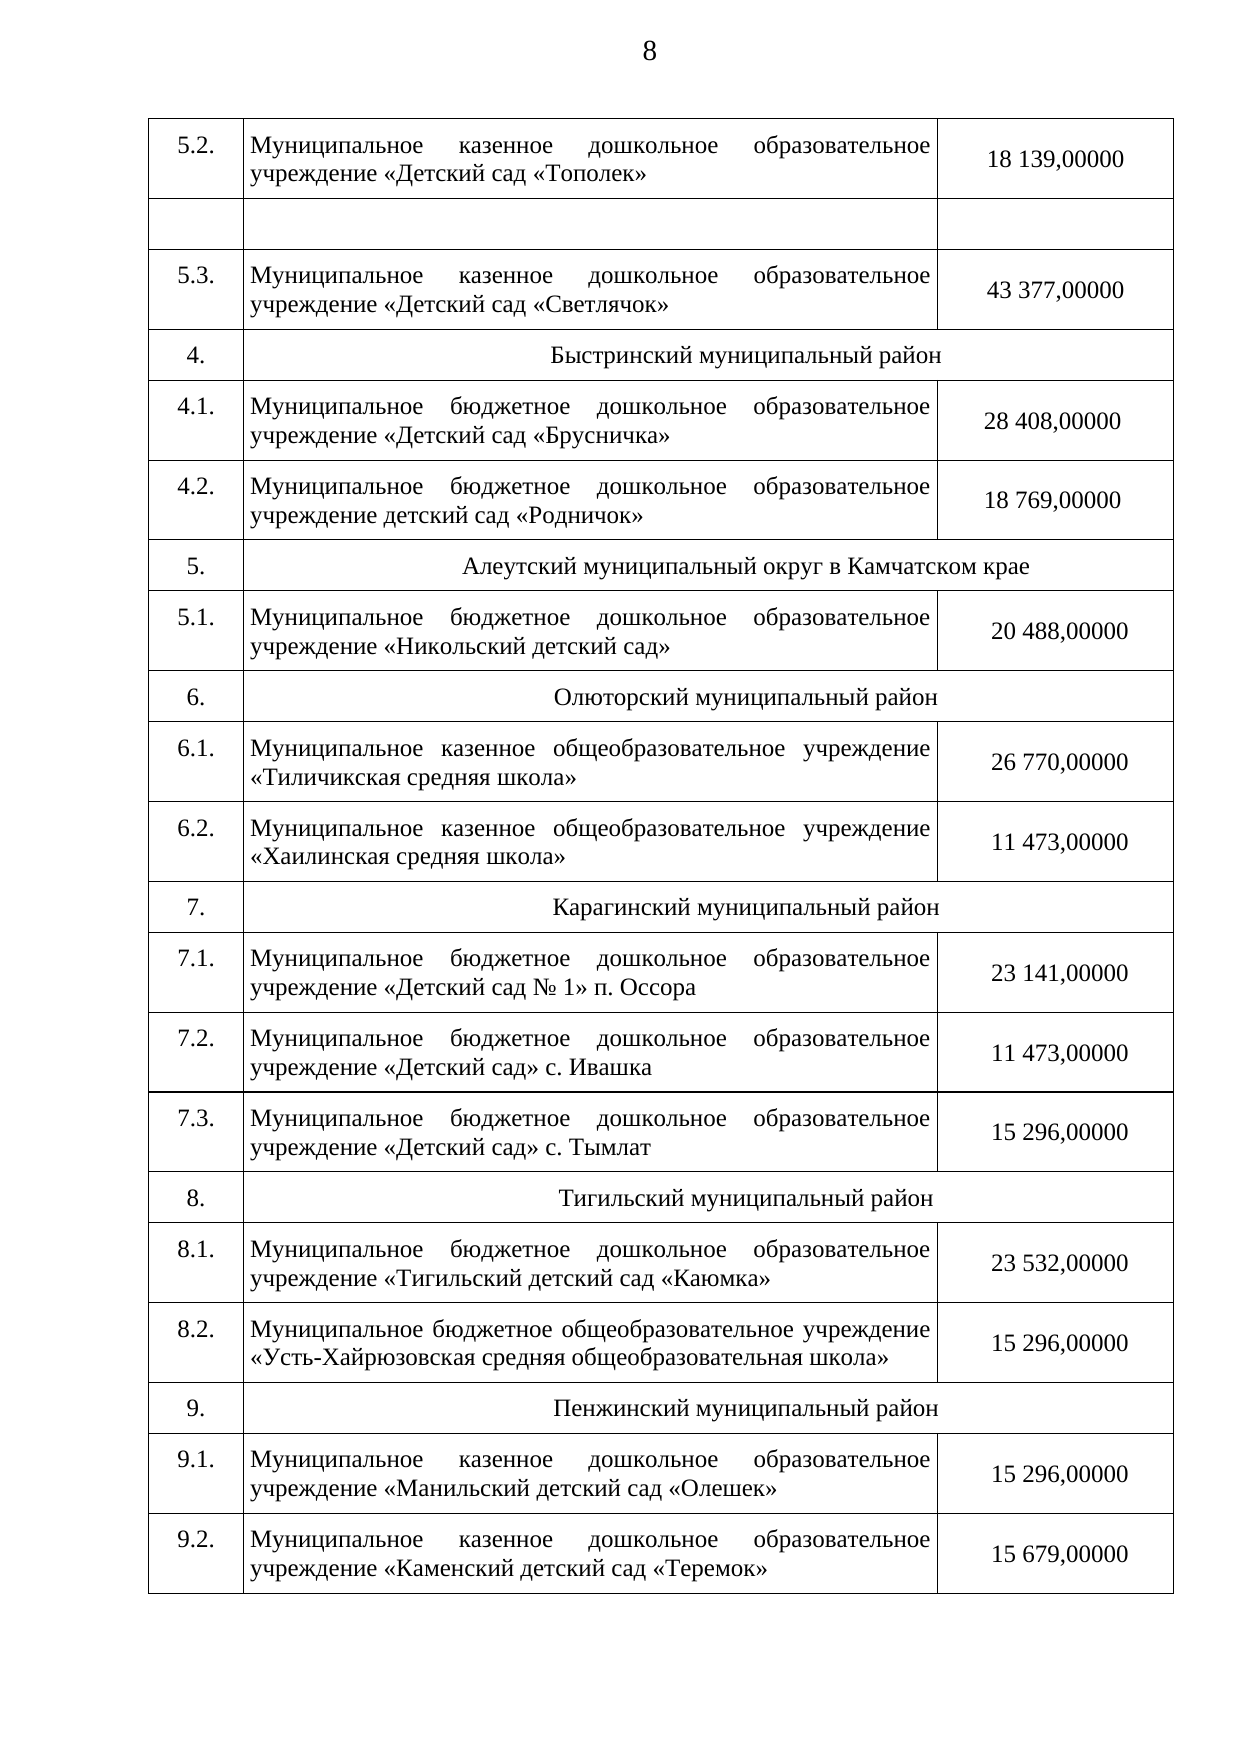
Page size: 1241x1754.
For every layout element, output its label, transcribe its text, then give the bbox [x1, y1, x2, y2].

table_cell 7.3. [149, 1093, 243, 1171]
table_cell 6.1. [149, 722, 243, 801]
table_cell Муниципальное бюджетное дошкольное образовательное учреждение «Детский сад «Брусничка» [244, 381, 937, 459]
table_cell 18 769,00000 [938, 461, 1173, 539]
table_cell Муниципальное бюджетное дошкольное образовательное учреждение «Никольский детский сад» [244, 591, 937, 670]
table_cell 5.3. [149, 250, 243, 329]
table_cell Муниципальное казенное дошкольное образовательное учреждение «Детский сад «Тополек» [244, 119, 937, 198]
table_cell 9. [149, 1383, 243, 1433]
table_cell Муниципальное казенное общеобразовательное учреждение «Хаилинская средняя школа» [244, 802, 937, 881]
table_cell 43 377,00000 [938, 250, 1173, 329]
table_cell Муниципальное бюджетное дошкольное образовательное учреждение «Тигильский детский сад «Каюмка» [244, 1223, 937, 1302]
table_cell Муниципальное бюджетное дошкольное образовательное учреждение «Детский сад № 1» п. Оссора [244, 933, 937, 1012]
table_cell 9.1. [149, 1434, 243, 1513]
table_cell [938, 199, 1173, 249]
table_cell 5. [149, 540, 243, 590]
table_cell Тигильский муниципальный район [244, 1172, 1173, 1222]
table_cell 8.2. [149, 1303, 243, 1382]
table_cell 23 532,00000 [938, 1223, 1173, 1302]
table_cell 15 296,00000 [938, 1303, 1173, 1382]
table_cell 18 139,00000 [938, 119, 1173, 198]
table_cell 9.2. [149, 1514, 243, 1592]
table_cell 20 488,00000 [938, 591, 1173, 670]
table_cell 11 473,00000 [938, 1013, 1173, 1091]
table_cell Олюторский муниципальный район [244, 671, 1173, 721]
table_cell 6.2. [149, 802, 243, 881]
table_cell [244, 199, 937, 249]
table_cell Муниципальное казенное дошкольное образовательное учреждение «Манильский детский сад «Олешек» [244, 1434, 937, 1513]
table_cell 7. [149, 882, 243, 932]
table_cell 7.2. [149, 1013, 243, 1091]
table_cell Муниципальное бюджетное дошкольное образовательное учреждение «Детский сад» с. Тымлат [244, 1093, 937, 1171]
table_cell Пенжинский муниципальный район [244, 1383, 1173, 1433]
table_cell Муниципальное бюджетное дошкольное образовательное учреждение «Детский сад» с. Ивашка [244, 1013, 937, 1091]
table_cell Муниципальное бюджетное общеобразовательное учреждение «Усть-Хайрюзовская средняя общеобразовательная школа» [244, 1303, 937, 1382]
table_cell 15 679,00000 [938, 1514, 1173, 1592]
table_cell Алеутский муниципальный округ в Камчатском крае [244, 540, 1173, 590]
table_cell 8. [149, 1172, 243, 1222]
table_cell 7.1. [149, 933, 243, 1012]
table_cell 15 296,00000 [938, 1434, 1173, 1513]
table_cell Муниципальное казенное общеобразовательное учреждение «Тиличикская средняя школа» [244, 722, 937, 801]
table_cell 5.2. [149, 119, 243, 198]
table_cell 4.1. [149, 381, 243, 459]
table_cell 8.1. [149, 1223, 243, 1302]
table_cell 4. [149, 330, 243, 380]
table_cell Муниципальное казенное дошкольное образовательное учреждение «Детский сад «Светлячок» [244, 250, 937, 329]
table_cell 15 296,00000 [938, 1093, 1173, 1171]
table_cell 23 141,00000 [938, 933, 1173, 1012]
table_cell Муниципальное бюджетное дошкольное образовательное учреждение детский сад «Родничок» [244, 461, 937, 539]
table_cell 4.2. [149, 461, 243, 539]
table_cell 11 473,00000 [938, 802, 1173, 881]
table_cell 5.1. [149, 591, 243, 670]
table_cell Быстринский муниципальный район [244, 330, 1173, 380]
table_cell Муниципальное казенное дошкольное образовательное учреждение «Каменский детский сад «Теремок» [244, 1514, 937, 1592]
table_cell [149, 199, 243, 249]
table_cell 28 408,00000 [938, 381, 1173, 459]
table_cell 6. [149, 671, 243, 721]
table_cell Карагинский муниципальный район [244, 882, 1173, 932]
table_cell 26 770,00000 [938, 722, 1173, 801]
